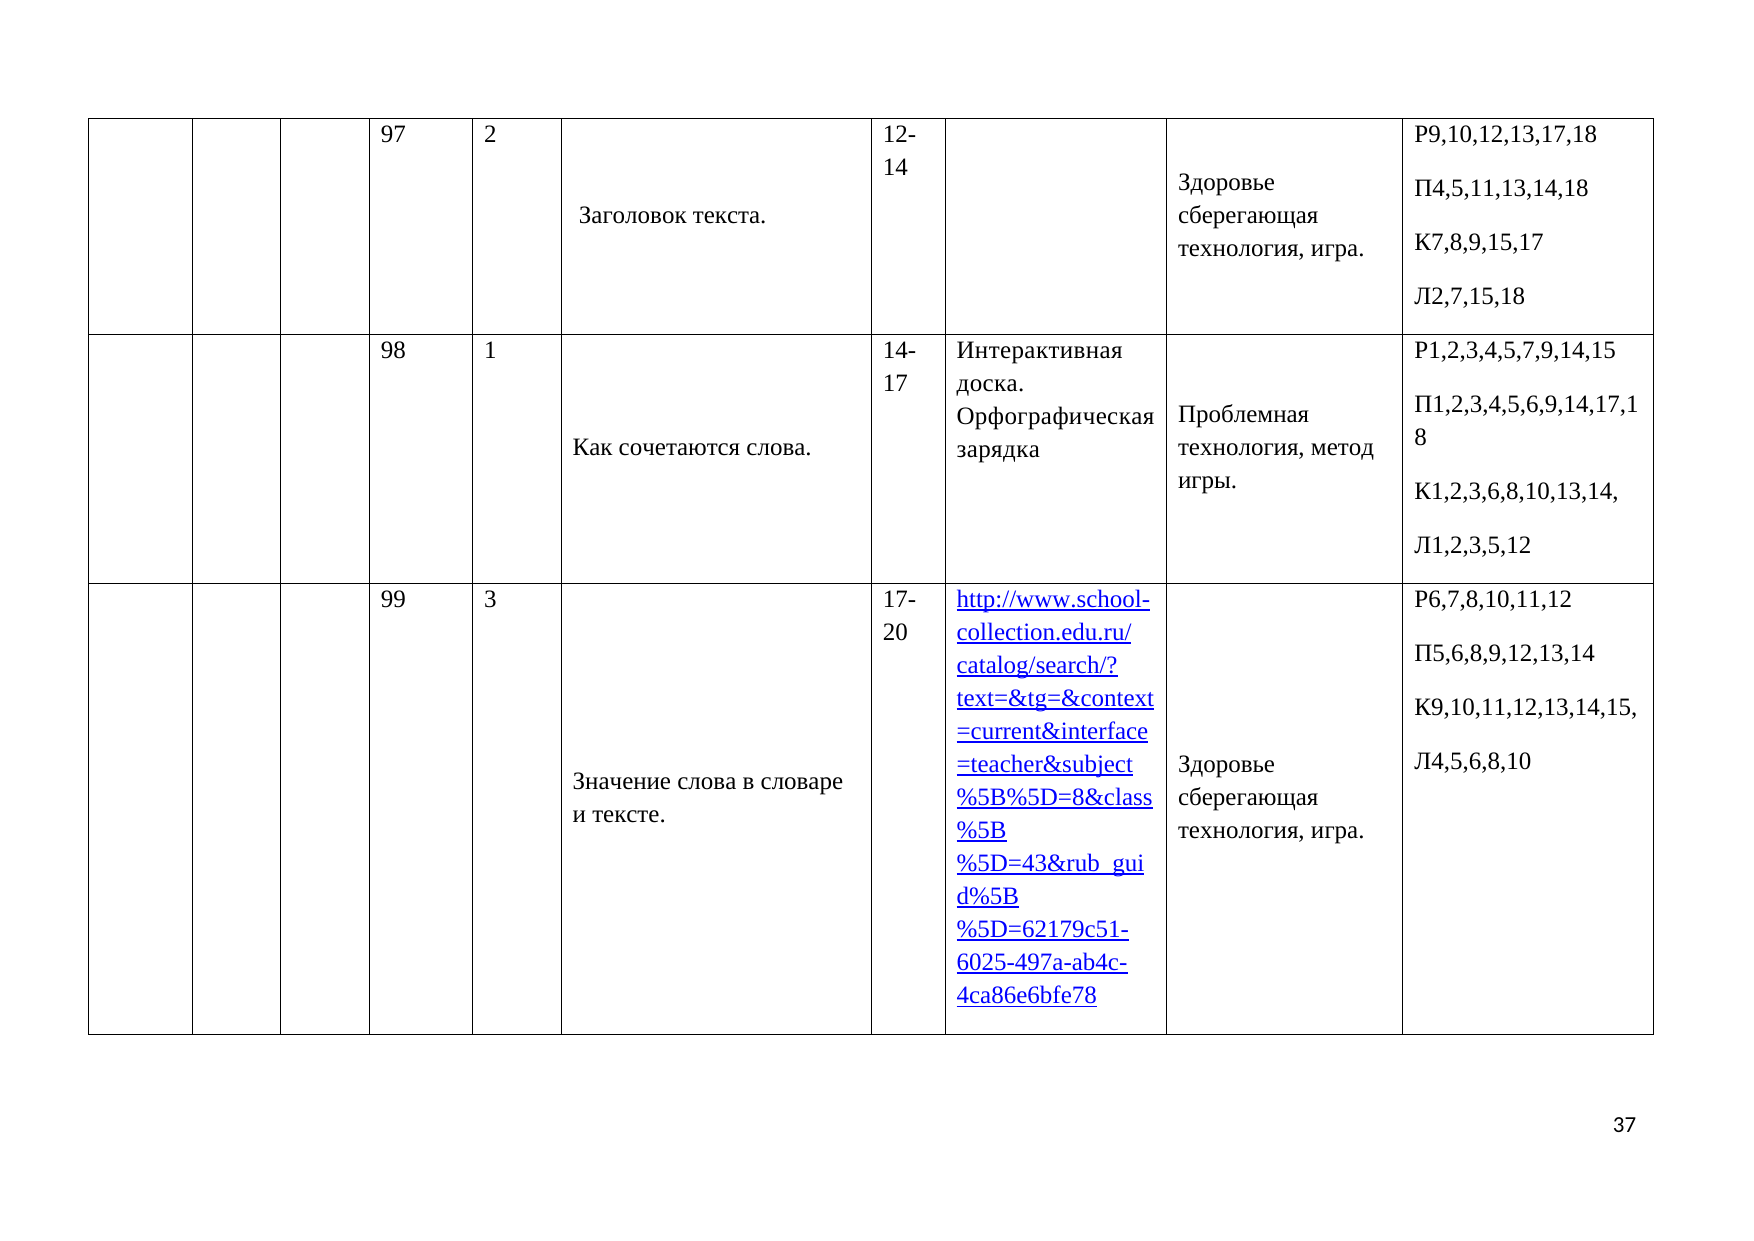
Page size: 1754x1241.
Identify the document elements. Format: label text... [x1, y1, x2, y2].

table_cell 98 [370, 335, 472, 583]
table_cell 97 [370, 119, 472, 334]
table_cell 12-14 [872, 119, 945, 334]
table_cell Проблемная технология, метод игры. [1167, 335, 1402, 583]
table_cell [89, 584, 192, 1034]
table_cell 3 [473, 584, 561, 1034]
table_cell 2 [473, 119, 561, 334]
table_cell [946, 119, 1166, 334]
table_cell [89, 335, 192, 583]
table_cell Р1,2,3,4,5,7,9,14,15 П1,2,3,4,5,6,9,14,17,18 К1,2,3,6,8,10,13,14, Л1,2,3,5,12 [1403, 335, 1653, 583]
table_cell [89, 119, 192, 334]
table_cell Р9,10,12,13,17,18 П4,5,11,13,14,18 К7,8,9,15,17 Л2,7,15,18 [1403, 119, 1653, 334]
table_cell Интерактивная доска. Орфографическая зарядка [946, 335, 1166, 583]
table_cell [193, 335, 280, 583]
table_cell Здоровье сберегающая технология, игра. [1167, 119, 1402, 334]
table_cell 99 [370, 584, 472, 1034]
table_cell 14-17 [872, 335, 945, 583]
table_cell Значение слова в словаре и тексте. [562, 584, 871, 1034]
table_cell Заголовок текста. [562, 119, 871, 334]
table_cell http://www.school-collection.edu.ru/catalog/search/?text=&tg=&context=current&interface=teacher&subject%5B%5D=8&class%5B%5D=43&rub_guid%5B%5D=62179c51-6025-497a-ab4c-4ca86e6bfe78 [946, 584, 1166, 1034]
table_cell Р6,7,8,10,11,12 П5,6,8,9,12,13,14 К9,10,11,12,13,14,15, Л4,5,6,8,10 [1403, 584, 1653, 1034]
table_cell 17-20 [872, 584, 945, 1034]
table_cell [281, 584, 369, 1034]
table_cell [281, 119, 369, 334]
table_cell [193, 584, 280, 1034]
table_cell [193, 119, 280, 334]
table_cell 1 [473, 335, 561, 583]
table_cell Как сочетаются слова. [562, 335, 871, 583]
table_cell [281, 335, 369, 583]
table_cell Здоровье сберегающая технология, игра. [1167, 584, 1402, 1034]
